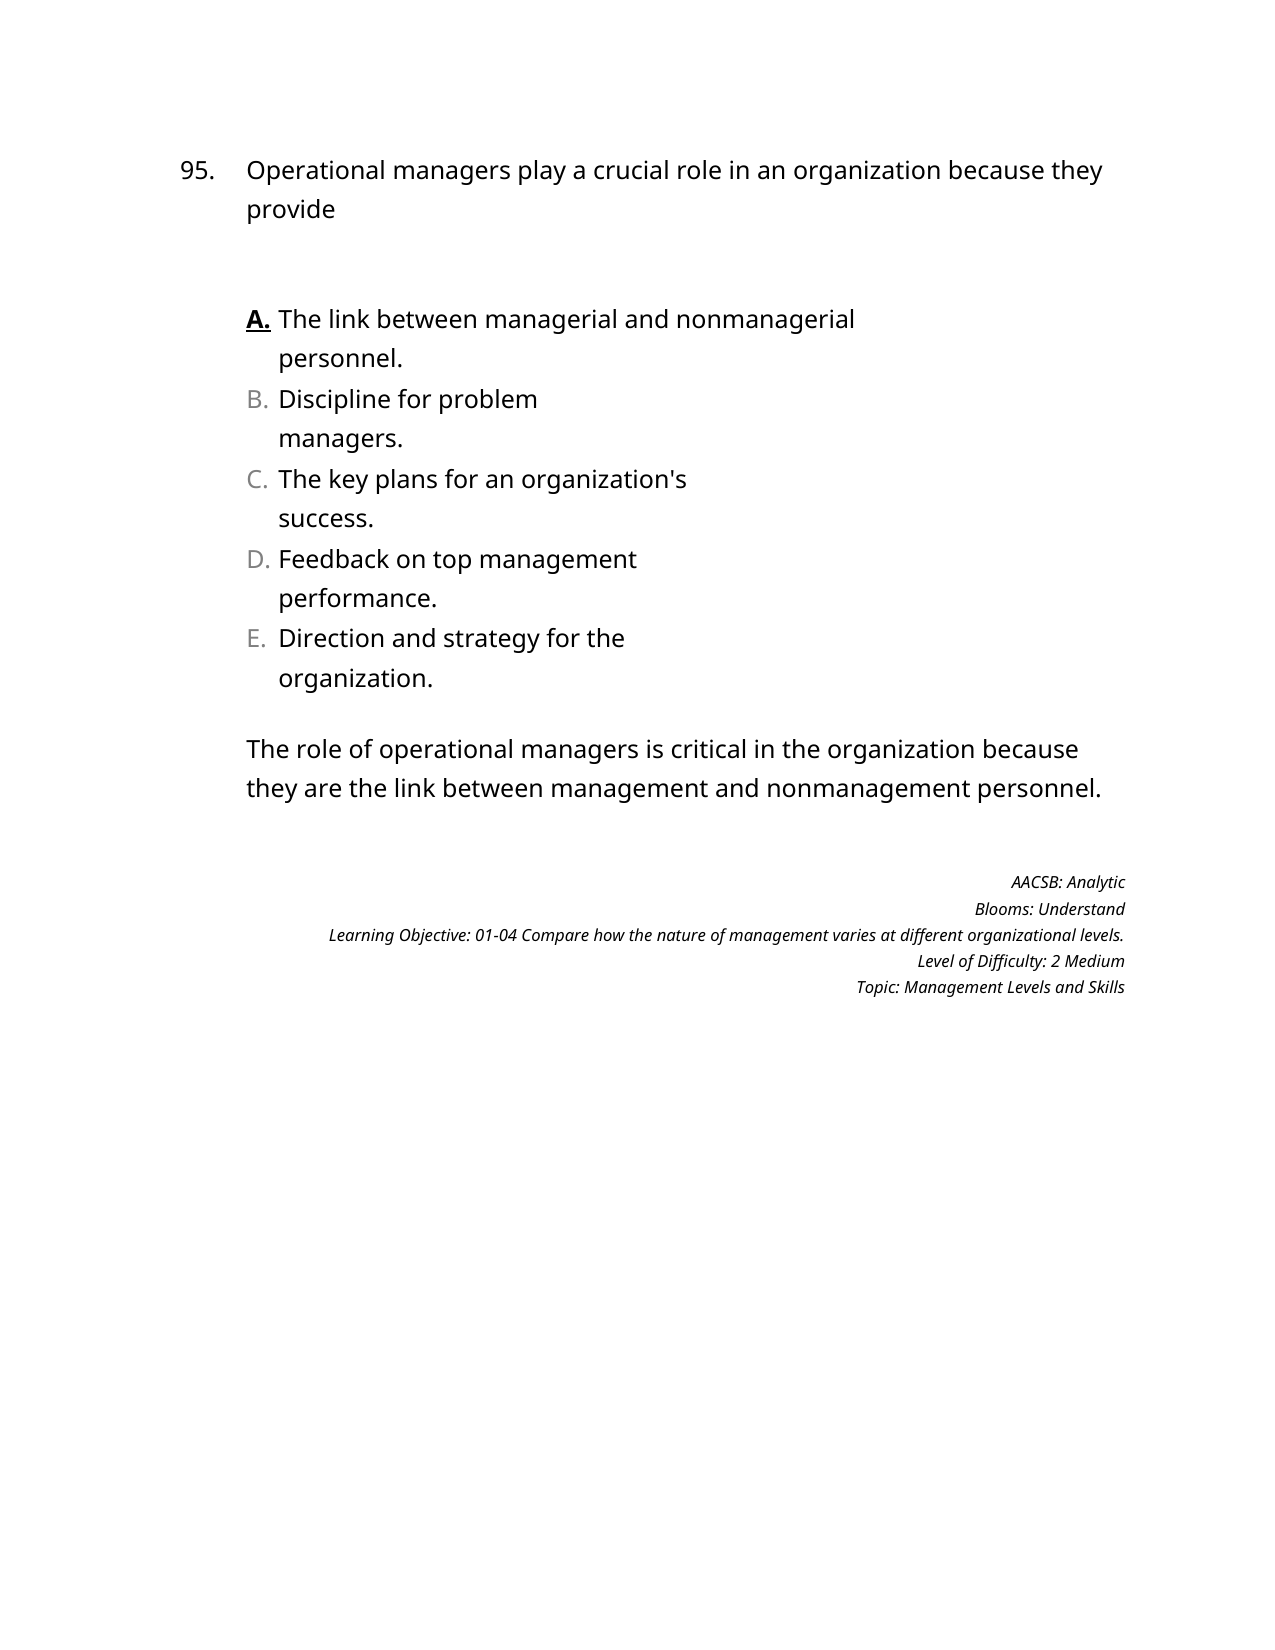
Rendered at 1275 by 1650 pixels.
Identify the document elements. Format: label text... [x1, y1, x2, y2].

table_header Operational managers play a crucial role in an organization because they provide The role of operational managers is critical in the organization because they are the link between management and nonmanagement personnel. [246, 153, 1125, 842]
table_header 95. [180, 153, 246, 842]
table_header AACSB: Analytic Blooms: Understand Learning Objective: 01-04 Compare how the nature of management varies at different organizational levels. Level of Difficulty: 2 Medium Topic: Management Levels and Skills [180, 871, 1125, 1034]
